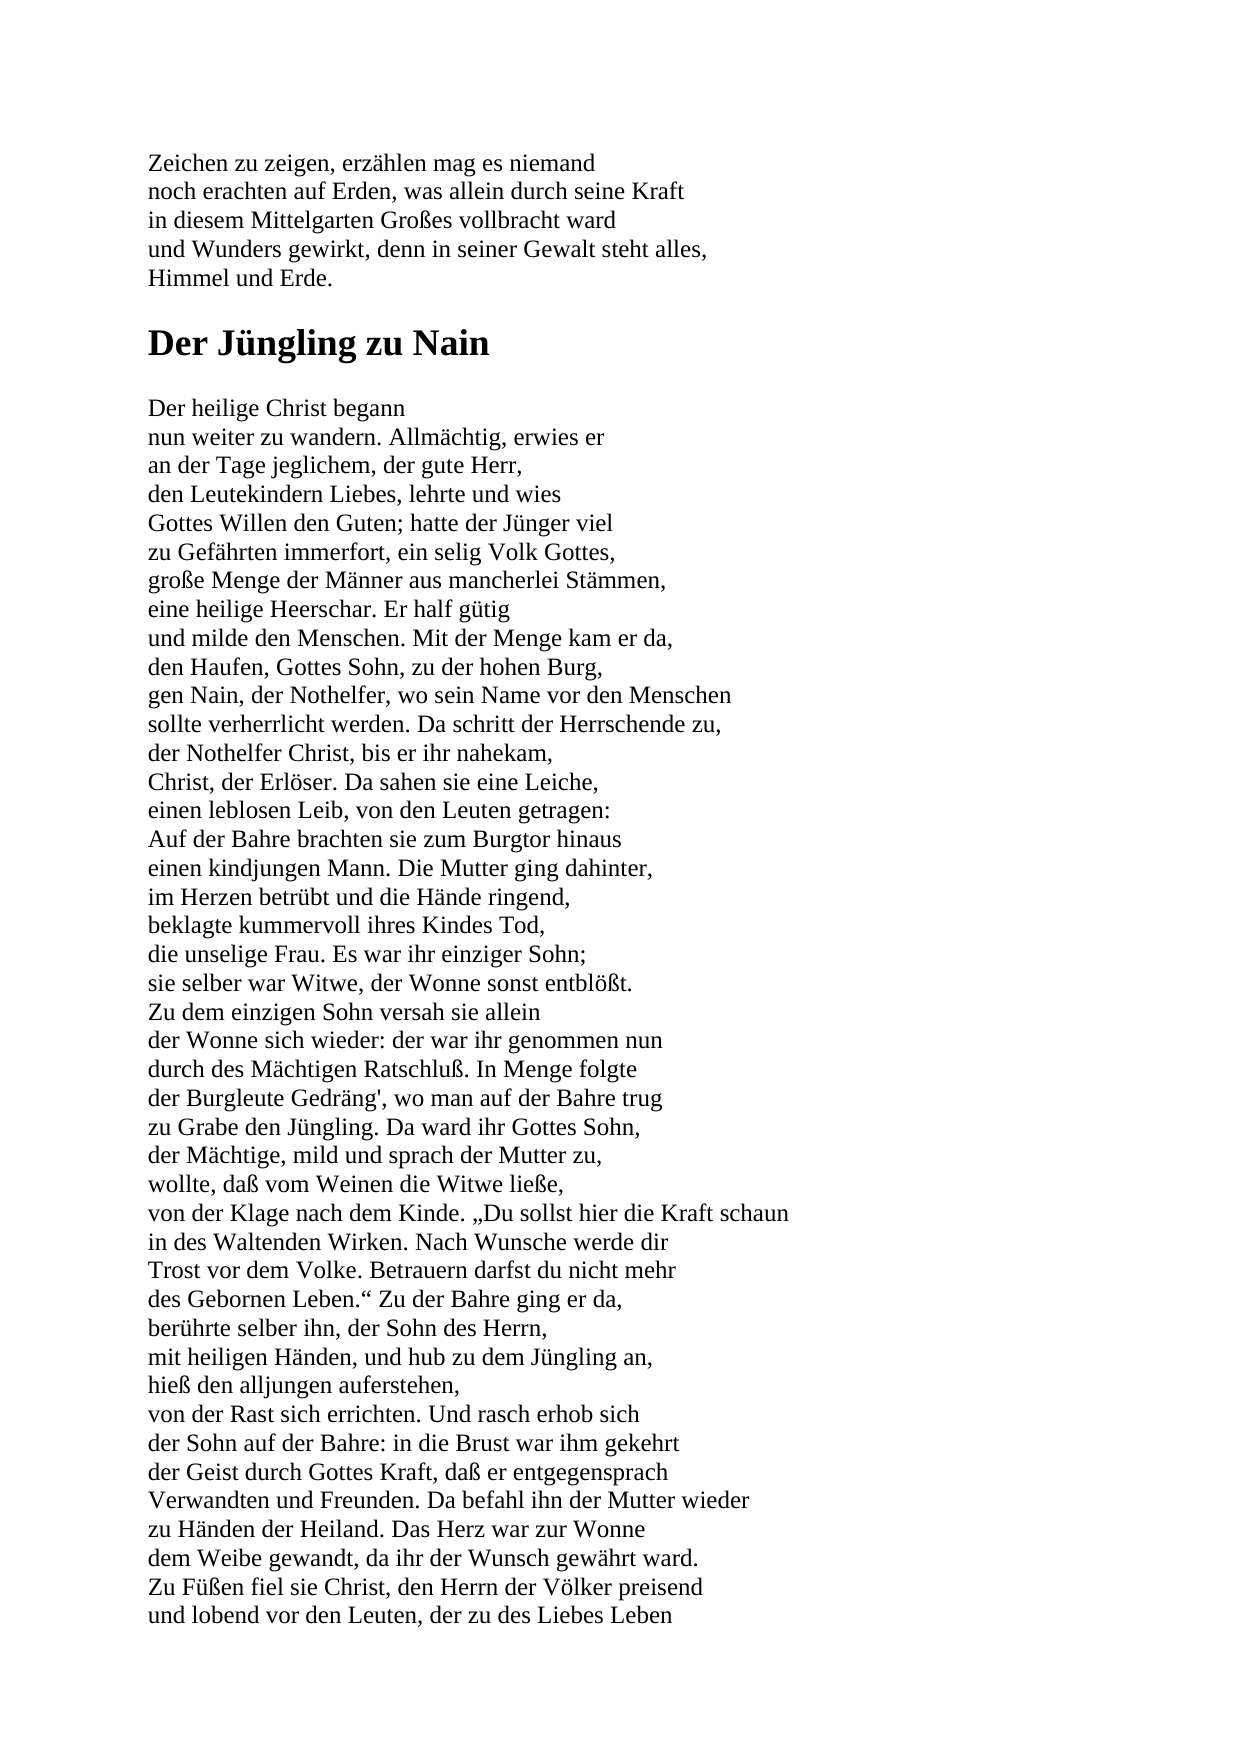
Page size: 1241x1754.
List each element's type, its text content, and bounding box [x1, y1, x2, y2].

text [148, 393, 1093, 1629]
subtitle Der Jüngling zu Nain [148, 321, 1093, 364]
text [148, 148, 1093, 291]
